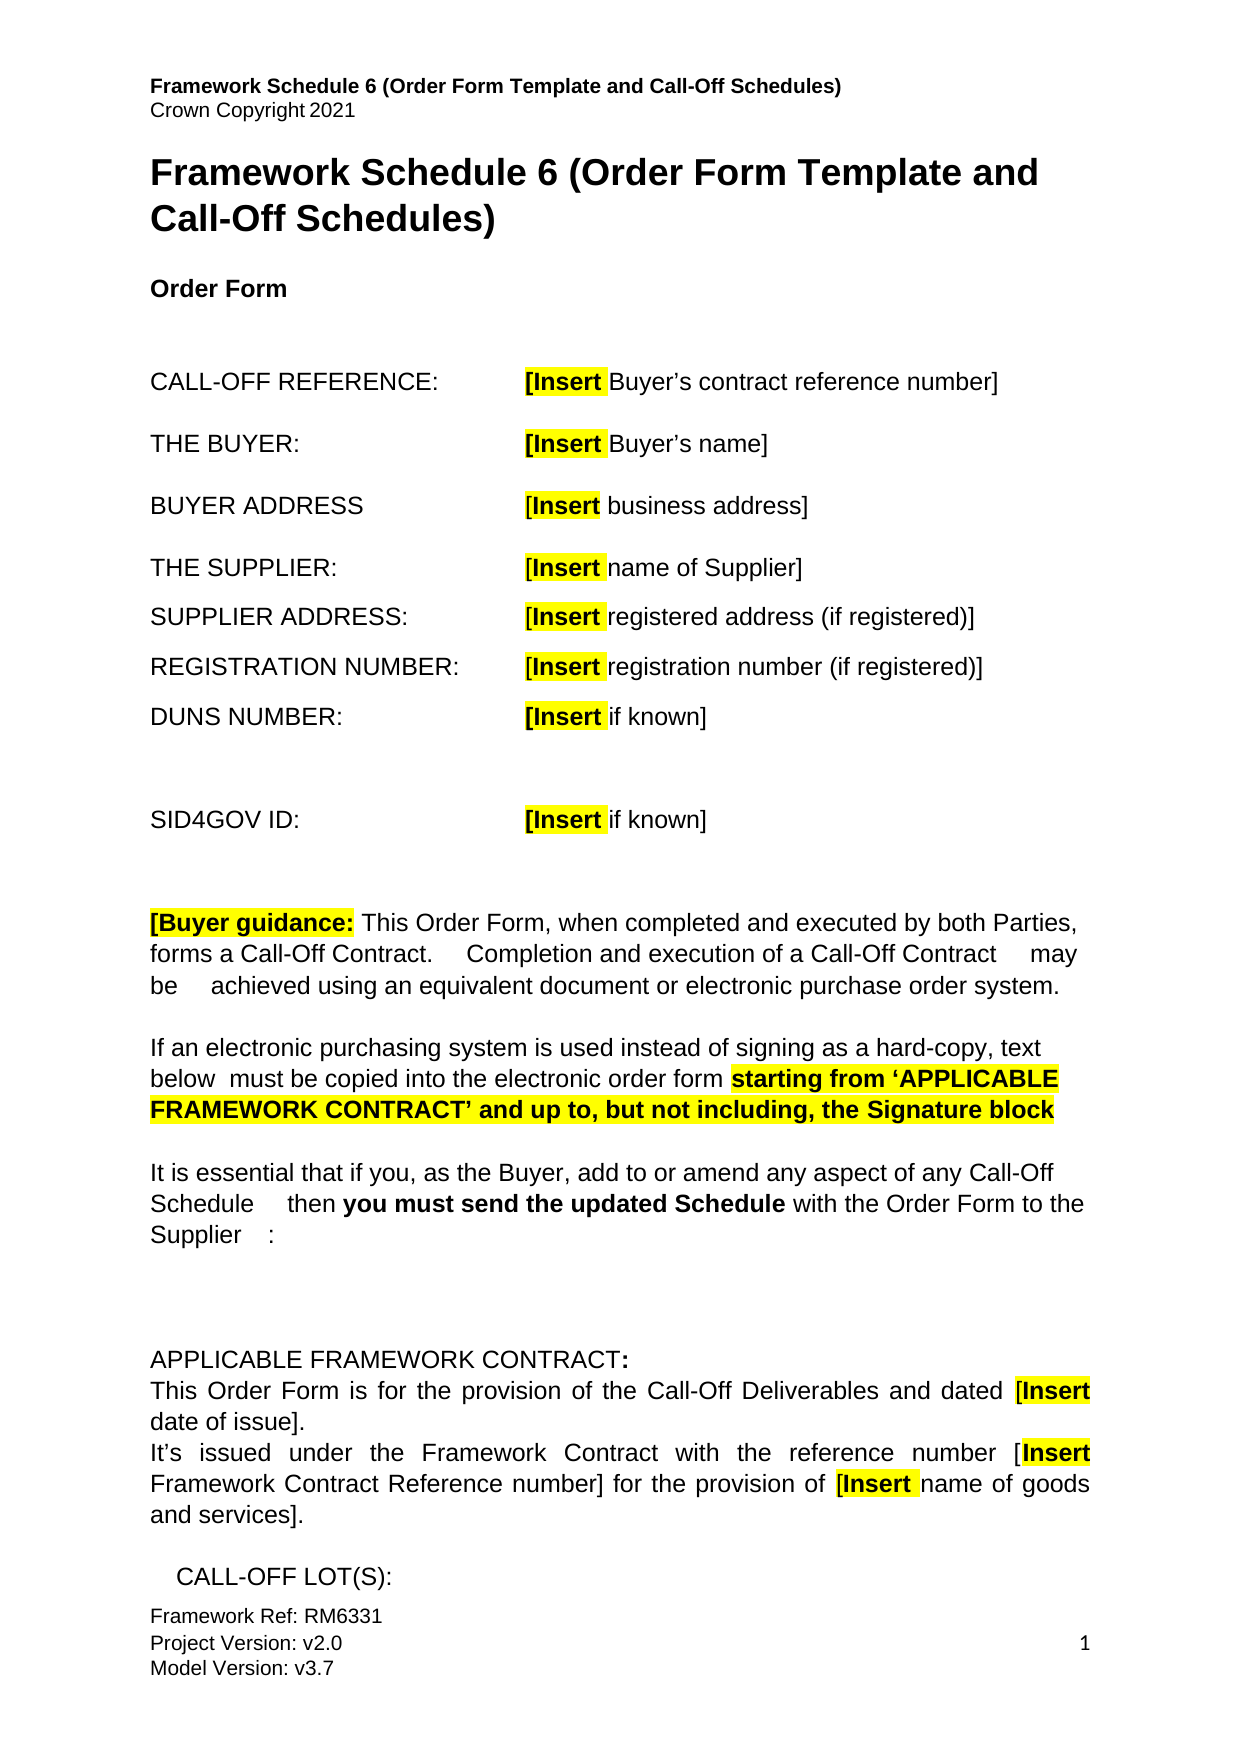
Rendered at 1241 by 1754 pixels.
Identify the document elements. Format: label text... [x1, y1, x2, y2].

text SUPPLIER ADDRESS: [Insert registered address (if registered)] [150, 602, 525, 631]
text It is essential that if you, as the Buyer, add to or amend any aspect of any Call-Off Schedule then you must send the updated Schedule with the Order Form to the Supplier : [150, 1157, 1090, 1249]
text SID4GOV ID: [Insert if known] [608, 805, 1090, 834]
text BUYER ADDRESS [Insert business address] [150, 491, 525, 519]
text If an electronic purchasing system is used instead of signing as a hard-copy, text below must be copied into the electronic order form starting from ‘APPLICABLE FRAMEWORK CONTRACT’ and up to, but not including, the Signature block [150, 1033, 1090, 1124]
text REGISTRATION NUMBER: [Insert registration number (if registered)] [607, 652, 1090, 681]
text REGISTRATION NUMBER: [Insert registration number (if registered)] [150, 652, 525, 681]
text THE SUPPLIER: [Insert name of Supplier] [150, 553, 525, 581]
text DUNS NUMBER: [Insert if known] [150, 701, 525, 730]
text THE SUPPLIER: [Insert name of Supplier] [607, 553, 1090, 581]
text DUNS NUMBER: [Insert if known] [608, 701, 1090, 730]
text APPLICABLE FRAMEWORK CONTRACT: [150, 1344, 1090, 1373]
text Framework Schedule 6 (Order Form Template and Call-Off Schedules) [150, 150, 1090, 240]
text CALL-OFF LOT(S): [150, 1562, 1090, 1591]
text THE BUYER: [Insert Buyer’s name] [150, 429, 525, 458]
text [Buyer guidance: This Order Form, when completed and executed by both Parties, forms a Call-Off Contract. Completion and execution of a Call-Off Contract may be achieved using an equivalent document or electronic purchase order system. [150, 908, 1090, 1000]
text Order Form [150, 274, 1090, 303]
text SUPPLIER ADDRESS: [Insert registered address (if registered)] [607, 602, 1090, 631]
text SID4GOV ID: [Insert if known] [150, 805, 525, 834]
text BUYER ADDRESS [Insert business address] [600, 491, 1090, 519]
text CALL-OFF REFERENCE: [Insert Buyer’s contract reference number] [150, 367, 525, 396]
text CALL-OFF REFERENCE: [Insert Buyer’s contract reference number] [608, 367, 1090, 396]
text It’s issued under the Framework Contract with the reference number [Insert Framework Contract Reference number] for the provision of [Insert name of goods and services]. [150, 1438, 1090, 1528]
text THE BUYER: [Insert Buyer’s name] [608, 429, 1090, 458]
text This Order Form is for the provision of the Call-Off Deliverables and dated [Insert date of issue]. [150, 1376, 1090, 1435]
